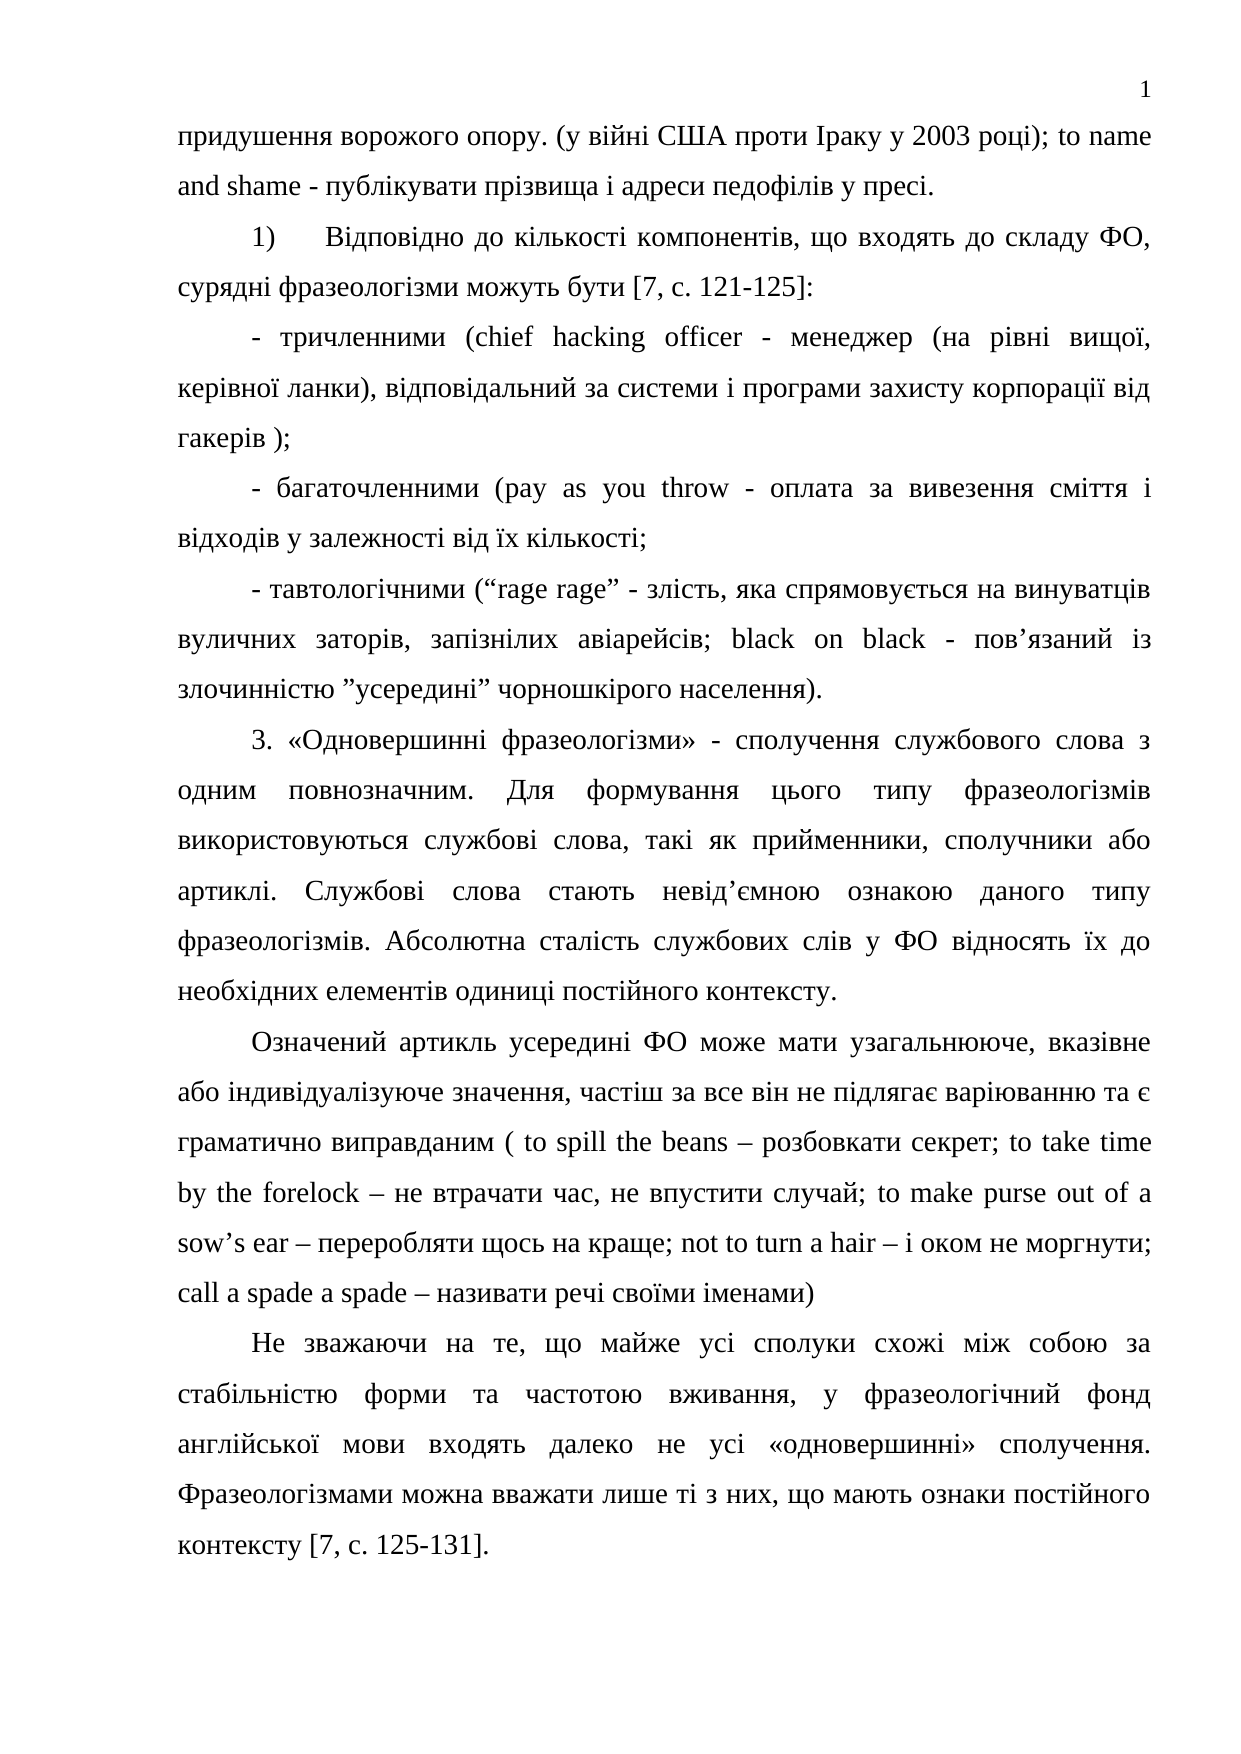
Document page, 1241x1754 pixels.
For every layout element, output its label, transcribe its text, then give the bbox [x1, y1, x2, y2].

text 3. «Одновершинні фразеологізми» - сполучення службового слова з одним повнозначним. Для формування цього типу фразеологізмів використовуються службові слова, такі як прийменники, сполучники або артиклі. Службові слова стають невід’ємною ознакою даного типу фразеологізмів. Абсолютна сталість службових слів у ФО відносять їх до необхідних елементів одиниці постійного контексту. [177, 722, 1152, 1007]
text - тавтологічними (“rage rage” - злість, яка спрямовується на винуватців вуличних заторів, запізнілих авіарейсів; black on black - пов’язаний із злочинністю ”усередині” чорношкірого населення). [177, 571, 1152, 705]
text Означений артикль усередині ФО може мати узагальнююче, вказівне або індивідуалізуюче значення, частіш за все він не підлягає варіюванню та є граматично виправданим ( to spill the beans – розбовкати секрет; to take time by the forelock – не втрачати час, не впустити случай; to make purse out of a sow’s ear – переробляти щось на краще; not to turn a hair – і оком не моргнути; call a spade a spade – називати речі своїми іменами) [177, 1024, 1152, 1309]
list Відповідно до кількості компонентів, що входять до складу ФО, сурядні фразеологізми можуть бути [7, с. 121-125]: [177, 219, 1152, 303]
text - тричленними (chief hacking officer - менеджер (на рівні вищої, керівної ланки), відповідальний за системи і програми захисту корпорації від гакерів ); [177, 319, 1152, 453]
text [177, 118, 1152, 202]
text Не зважаючи на те, що майже усі сполуки схожі між собою за стабільністю форми та частотою вживання, у фразеологічний фонд англійської мови входять далеко не усі «одновершинні» сполучення. Фразеологізмами можна вважати лише ті з них, що мають ознаки постійного контексту [7, с. 125-131]. [177, 1326, 1152, 1560]
text - багаточленними (pay as you throw - оплата за вивезення сміття і відходів у залежності від їх кількості; [177, 470, 1152, 554]
